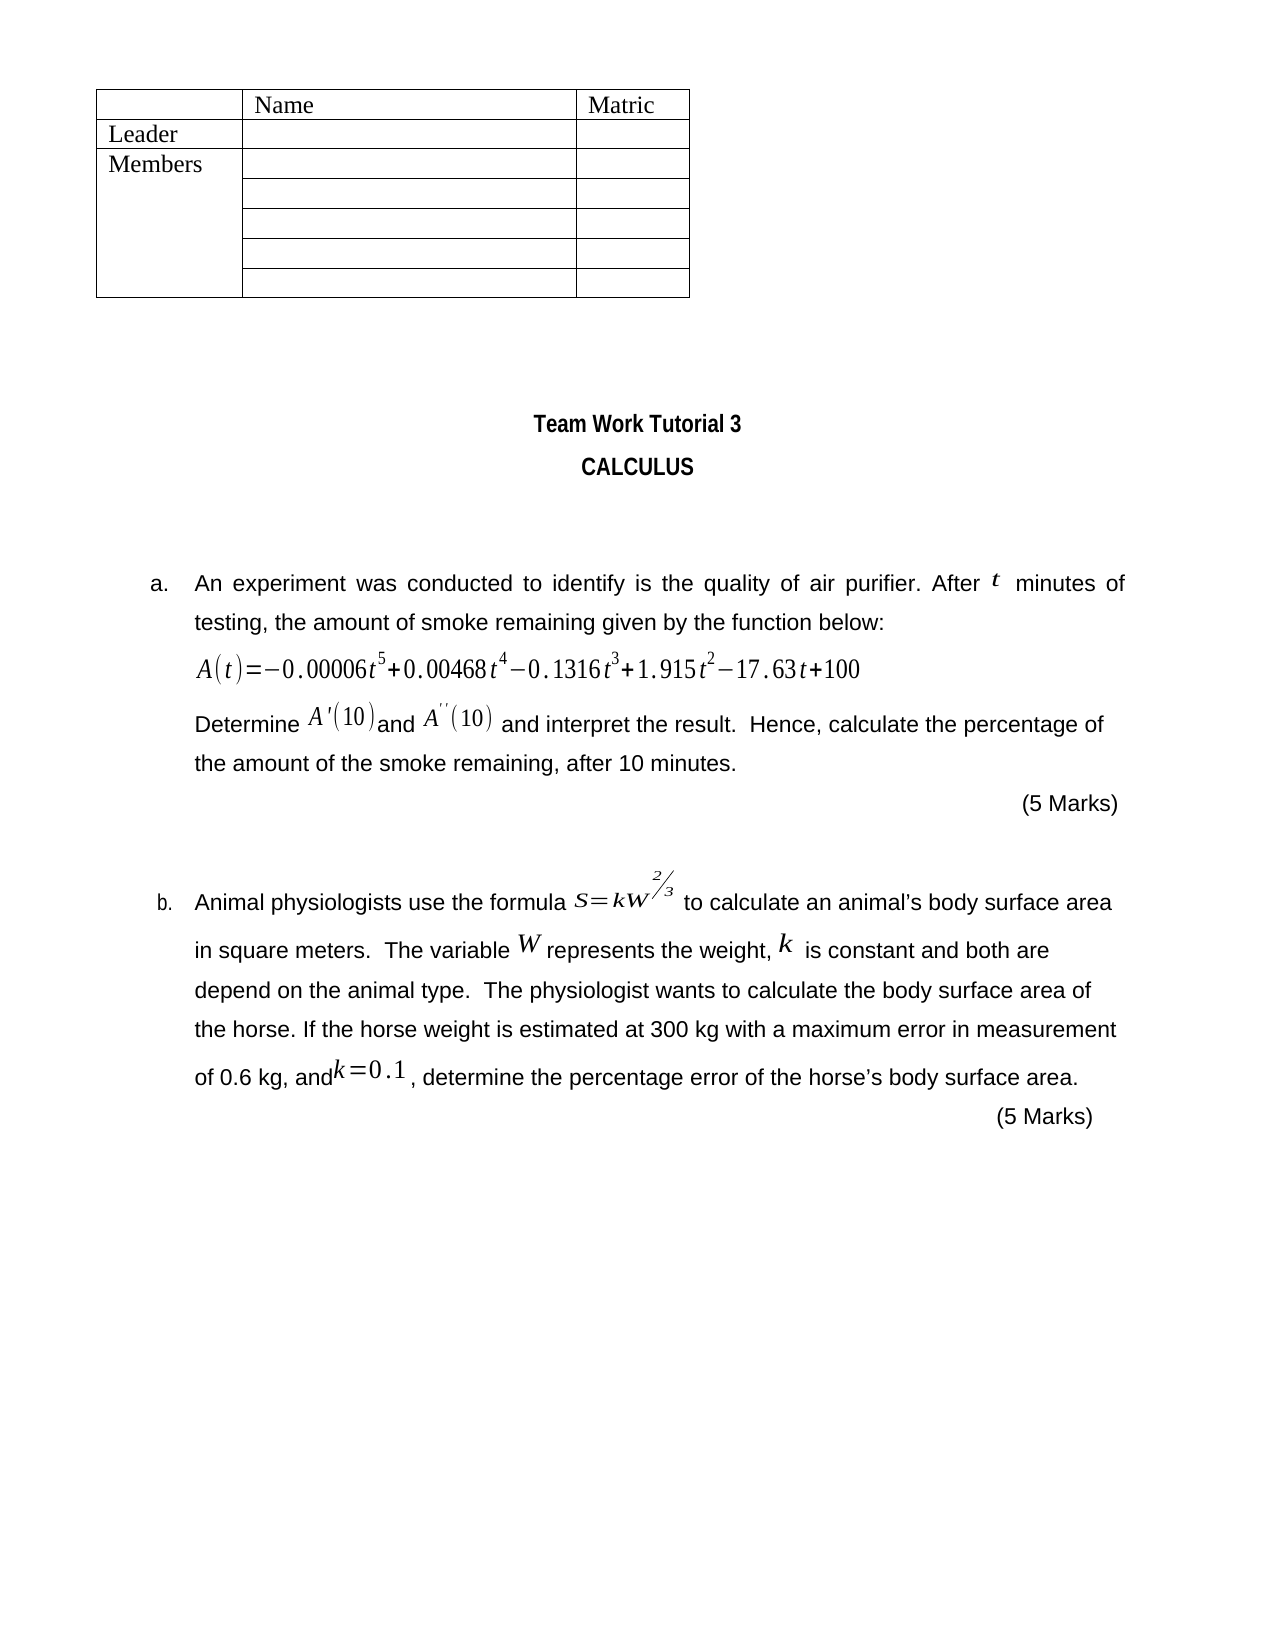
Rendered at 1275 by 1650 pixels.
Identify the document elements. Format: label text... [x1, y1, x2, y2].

list Animal physiologists use the formula to calculate an animal’s body surface area in square meters. The variable represents the weight, is constant and both are depend on the animal type. The physiologist wants to calculate the body surface area of the horse. If the horse weight is estimated at 300 kg with a maximum error in measurement of 0.6 kg, and, determine the percentage error of the horse’s body surface area. [157, 869, 1125, 1090]
text Determine and and interpret the result. Hence, calculate the percentage of the amount of the smoke remaining, after 10 minutes. [194, 699, 1125, 777]
list An experiment was conducted to identify is the quality of air purifier. After minutes of testing, the amount of smoke remaining given by the function below: [150, 566, 1125, 636]
text Team Work Tutorial 3 [150, 408, 1125, 437]
text CALCULUS [150, 451, 1125, 480]
text (5 Marks) [150, 1103, 1125, 1129]
text (5 Marks) [194, 790, 1125, 816]
